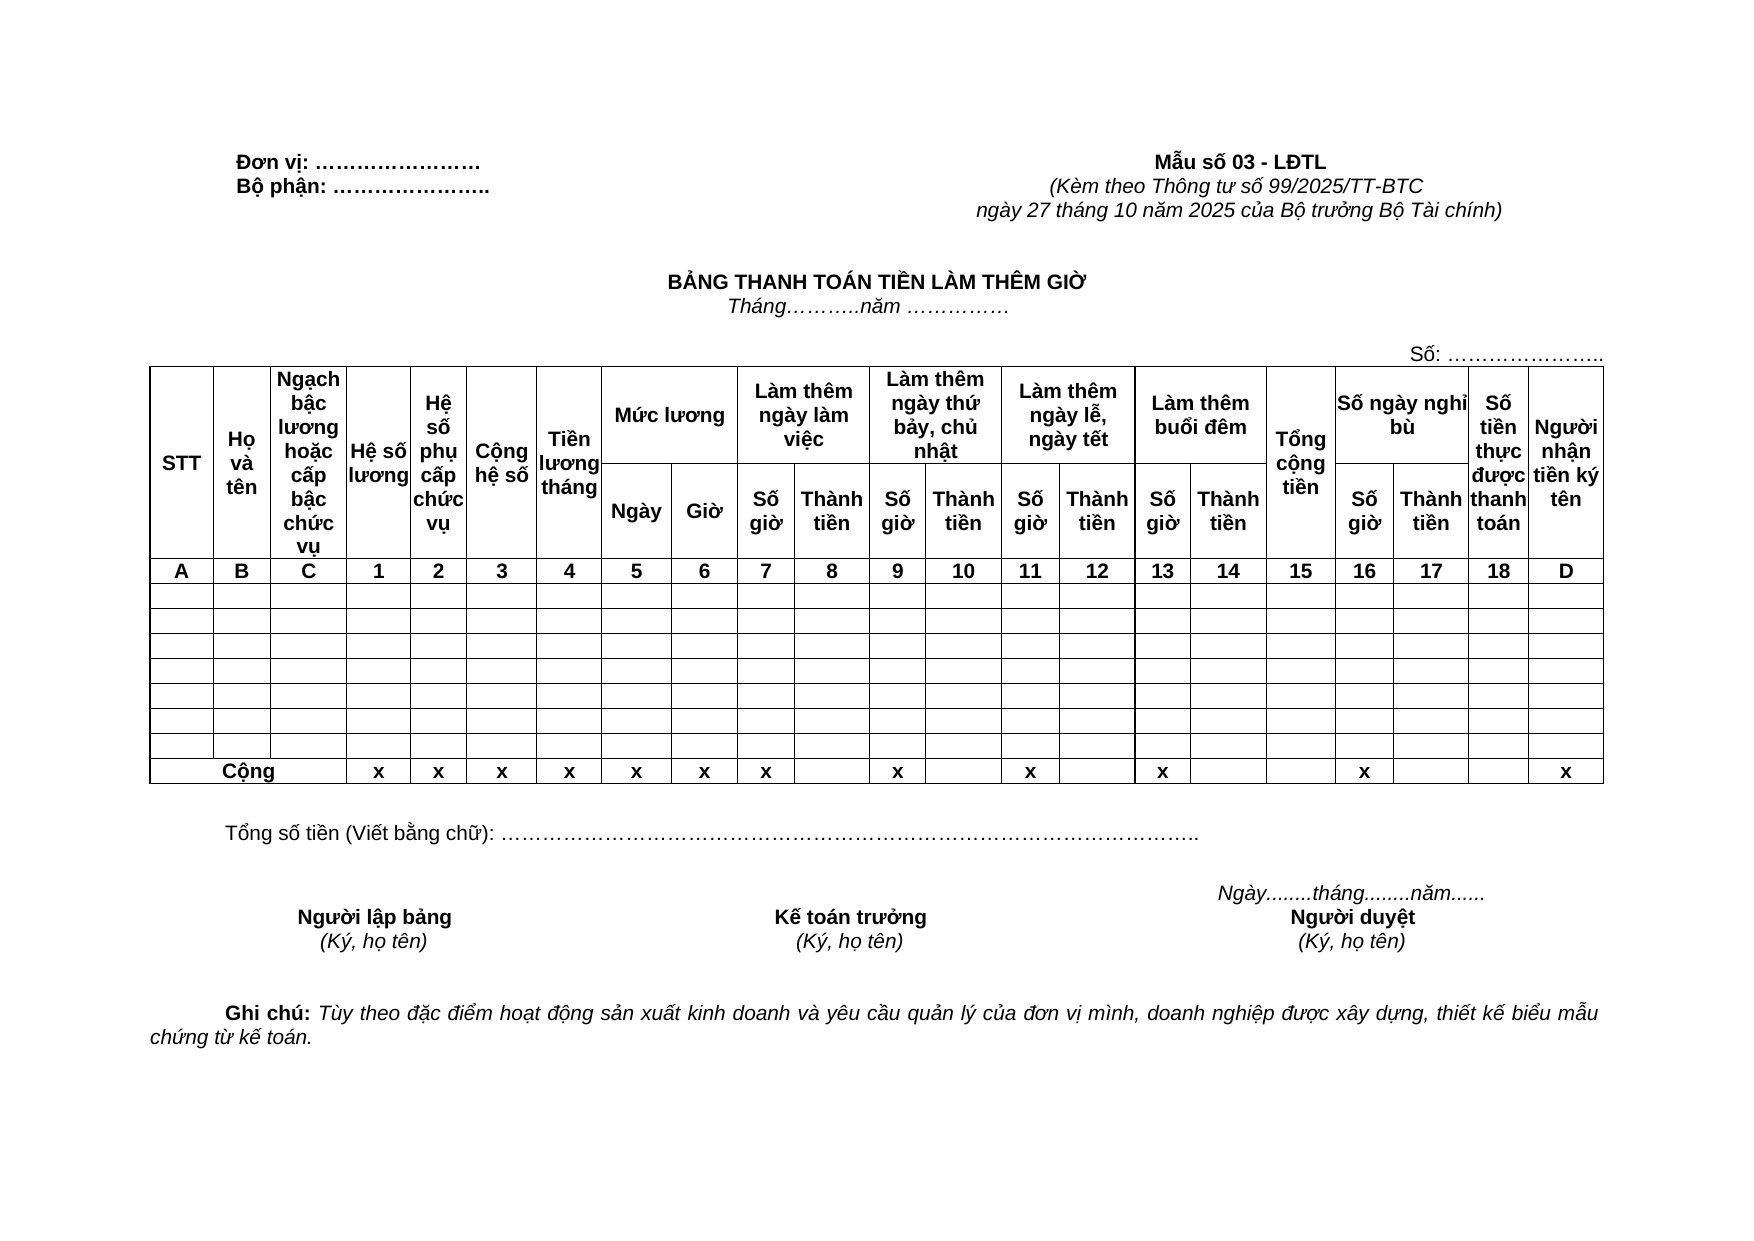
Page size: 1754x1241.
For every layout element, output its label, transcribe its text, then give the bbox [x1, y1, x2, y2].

table_cell [411, 584, 466, 608]
table_cell [602, 734, 671, 758]
table_cell [870, 584, 925, 608]
table_cell 16 [1336, 559, 1393, 583]
table_cell [795, 609, 869, 633]
table_cell x [1336, 759, 1393, 783]
table_cell [1394, 734, 1468, 758]
table_cell 11 [1002, 559, 1059, 583]
table_cell 2 [411, 559, 466, 583]
table_cell [347, 734, 410, 758]
table_cell [411, 684, 466, 708]
table_cell A [151, 559, 213, 583]
table_cell [1002, 634, 1059, 658]
table_cell B [214, 559, 270, 583]
table_cell Thành tiền [926, 464, 1001, 558]
table_cell 12 [1060, 559, 1134, 583]
table_header Số tiền thực được thanh toán [1469, 367, 1528, 558]
table_header STT [151, 367, 213, 558]
table_cell [467, 684, 536, 708]
table_cell Thành tiền [1191, 464, 1266, 558]
table_cell [1336, 734, 1393, 758]
table_header Mẫu số 03 - LĐTL (Kèm theo Thông tư số 99/2025/TT-BTC ngày 27 tháng 10 năm 2025 của Bộ trưởng Bộ Tài chính) [877, 150, 1604, 222]
table_header Người nhận tiền ký tên [1529, 367, 1603, 558]
table_cell D [1529, 559, 1603, 583]
table_cell 8 [795, 559, 869, 583]
table_cell [411, 659, 466, 683]
table_cell [926, 734, 1001, 758]
table_cell [1060, 634, 1134, 658]
table_cell [214, 709, 270, 733]
table_cell [347, 684, 410, 708]
table_cell [870, 659, 925, 683]
table_cell [672, 634, 737, 658]
table_cell [1002, 684, 1059, 708]
table_cell [1469, 709, 1528, 733]
table_cell [1191, 659, 1266, 683]
table_cell x [347, 759, 410, 783]
table_cell [271, 709, 346, 733]
table_cell [151, 684, 213, 708]
table_header Hệ số lương [347, 367, 410, 558]
text Số: ………………….. [150, 342, 1604, 366]
table_cell [537, 634, 601, 658]
table_cell [1267, 709, 1335, 733]
table_cell x [1136, 759, 1190, 783]
table_cell [738, 584, 794, 608]
table_cell [926, 609, 1001, 633]
table_cell [537, 609, 601, 633]
text Ghi chú: Tùy theo đặc điểm hoạt động sản xuất kinh doanh và yêu cầu quản lý của đơn vị mình, doanh nghiệp được xây dựng, thiết kế biểu mẫu chứng từ kế toán. [150, 1001, 1604, 1049]
table_header Mức lương [602, 367, 737, 462]
table_cell [795, 759, 869, 783]
table_cell x [1002, 759, 1059, 783]
table_cell [870, 734, 925, 758]
table_cell [1267, 734, 1335, 758]
table_cell [795, 659, 869, 683]
table_cell [1267, 609, 1335, 633]
table_cell x [1529, 759, 1603, 783]
table_cell 3 [467, 559, 536, 583]
table_header Cộng hệ số [467, 367, 536, 558]
table_cell [1529, 709, 1603, 733]
table_cell 6 [672, 559, 737, 583]
table_cell [151, 634, 213, 658]
table_cell [1469, 584, 1528, 608]
table_cell [602, 584, 671, 608]
table_cell [411, 734, 466, 758]
table_cell [347, 584, 410, 608]
table_cell [1136, 709, 1190, 733]
table_cell Số giờ [738, 464, 794, 558]
table_cell [1394, 709, 1468, 733]
table_cell 13 [1136, 559, 1190, 583]
text Tháng………..năm …………… [150, 294, 1604, 318]
table_cell [1060, 759, 1134, 783]
table_cell [795, 684, 869, 708]
table_cell [411, 634, 466, 658]
table_header Ngạch bậc lương hoặc cấp bậc chức vụ [271, 367, 346, 558]
table_cell [214, 634, 270, 658]
table_cell [271, 634, 346, 658]
table_cell [467, 634, 536, 658]
table_cell [1002, 659, 1059, 683]
table_cell [1002, 584, 1059, 608]
table_cell Số giờ [1336, 464, 1393, 558]
table_cell [602, 659, 671, 683]
table_cell [926, 659, 1001, 683]
table_cell [1002, 734, 1059, 758]
table_cell [1529, 659, 1603, 683]
table_cell [795, 734, 869, 758]
table_cell [1267, 684, 1335, 708]
table_cell [672, 609, 737, 633]
table_header Tổng cộng tiền [1267, 367, 1335, 558]
table_cell Thành tiền [1394, 464, 1468, 558]
table_cell [271, 584, 346, 608]
table_cell [347, 609, 410, 633]
table_cell [1060, 584, 1134, 608]
table_cell [1002, 709, 1059, 733]
table_cell [1136, 634, 1190, 658]
table_cell [1060, 734, 1134, 758]
table_cell [1136, 659, 1190, 683]
table_cell C [271, 559, 346, 583]
table_cell [926, 684, 1001, 708]
table_cell [1336, 609, 1393, 633]
table_cell 5 [602, 559, 671, 583]
table_cell [1529, 634, 1603, 658]
table_cell [1191, 634, 1266, 658]
table_header Số ngày nghỉ bù [1336, 367, 1468, 462]
table_cell [1529, 584, 1603, 608]
table_cell [537, 659, 601, 683]
table_cell 15 [1267, 559, 1335, 583]
table_cell [467, 709, 536, 733]
table_cell [738, 659, 794, 683]
table_cell [1060, 609, 1134, 633]
table_cell Thành tiền [795, 464, 869, 558]
table_cell [1267, 659, 1335, 683]
table_cell [271, 659, 346, 683]
table_cell [467, 734, 536, 758]
table_cell [537, 709, 601, 733]
table_cell [795, 634, 869, 658]
table_cell [672, 684, 737, 708]
table_cell [1267, 584, 1335, 608]
table_cell 18 [1469, 559, 1528, 583]
table_cell [1191, 734, 1266, 758]
table_cell [537, 684, 601, 708]
table_cell [602, 634, 671, 658]
table_cell [1469, 634, 1528, 658]
table_cell [214, 609, 270, 633]
table_cell Số giờ [1136, 464, 1190, 558]
table_cell [1394, 759, 1468, 783]
table_cell [1136, 584, 1190, 608]
table_cell Thành tiền [1060, 464, 1134, 558]
table_cell x [870, 759, 925, 783]
table_cell x [467, 759, 536, 783]
table_cell [347, 659, 410, 683]
table_cell [1336, 684, 1393, 708]
table_cell [1394, 634, 1468, 658]
table_cell Cộng [151, 759, 346, 783]
table_cell [1136, 684, 1190, 708]
table_cell [672, 584, 737, 608]
table_cell [1469, 609, 1528, 633]
table_cell [1336, 634, 1393, 658]
text BẢNG THANH TOÁN TIỀN LÀM THÊM GIỜ [150, 270, 1604, 294]
text Tổng số tiền (Viết bằng chữ): ……………………………………………………………………………………….. [150, 821, 1604, 845]
table_cell Số giờ [870, 464, 925, 558]
table_cell [1529, 609, 1603, 633]
table_cell Giờ [672, 464, 737, 558]
table_cell [1267, 634, 1335, 658]
table_header Người lập bảng (Ký, họ tên) [150, 881, 599, 977]
table_cell [870, 684, 925, 708]
table_cell [1136, 609, 1190, 633]
table_cell [214, 734, 270, 758]
table_cell [214, 659, 270, 683]
table_cell [602, 609, 671, 633]
table_cell 7 [738, 559, 794, 583]
table_cell [795, 709, 869, 733]
table_cell 17 [1394, 559, 1468, 583]
table_header Đơn vị: …………………… Bộ phận: ………………….. [150, 150, 877, 222]
table_cell [411, 709, 466, 733]
table_cell [151, 584, 213, 608]
table_cell [602, 684, 671, 708]
table_header Làm thêm ngày thứ bảy, chủ nhật [870, 367, 1001, 462]
table_cell [467, 659, 536, 683]
table_cell [214, 584, 270, 608]
table_cell x [602, 759, 671, 783]
table_cell [347, 634, 410, 658]
table_cell [1191, 709, 1266, 733]
table_header Làm thêm ngày làm việc [738, 367, 869, 462]
table_cell [926, 584, 1001, 608]
table_cell 14 [1191, 559, 1266, 583]
table_cell [672, 659, 737, 683]
table_cell [271, 734, 346, 758]
table_cell [271, 684, 346, 708]
table_cell [738, 634, 794, 658]
table_cell [1394, 659, 1468, 683]
table_cell [870, 634, 925, 658]
table_cell [1191, 609, 1266, 633]
table_cell [1529, 684, 1603, 708]
table_cell [602, 709, 671, 733]
table_cell [1191, 759, 1266, 783]
table_cell [870, 609, 925, 633]
table_cell [926, 709, 1001, 733]
table_cell [870, 709, 925, 733]
table_cell [1336, 584, 1393, 608]
table_header Kế toán trưởng (Ký, họ tên) [599, 881, 1102, 977]
table_cell [1394, 684, 1468, 708]
table_cell x [537, 759, 601, 783]
table_cell [926, 759, 1001, 783]
table_header Hệ số phụ cấp chức vụ [411, 367, 466, 558]
table_cell [537, 584, 601, 608]
table_cell [738, 709, 794, 733]
table_header Tiền lương tháng [537, 367, 601, 558]
table_cell [1469, 684, 1528, 708]
table_cell [738, 609, 794, 633]
table_cell [1394, 609, 1468, 633]
table_header Làm thêm buổi đêm [1136, 367, 1266, 462]
table_cell [467, 584, 536, 608]
table_cell [672, 709, 737, 733]
table_cell Ngày [602, 464, 671, 558]
table_cell 9 [870, 559, 925, 583]
table_cell 10 [926, 559, 1001, 583]
table_cell [1060, 709, 1134, 733]
table_cell x [672, 759, 737, 783]
table_cell [1469, 734, 1528, 758]
table_cell [1469, 759, 1528, 783]
table_header Ngày........tháng........năm...... Người duyệt (Ký, họ tên) [1102, 881, 1604, 977]
table_cell 4 [537, 559, 601, 583]
table_cell [1060, 684, 1134, 708]
table_cell [795, 584, 869, 608]
table_cell [271, 609, 346, 633]
table_cell [151, 709, 213, 733]
table_cell [537, 734, 601, 758]
table_cell [151, 659, 213, 683]
table_cell [347, 709, 410, 733]
table_cell [1267, 759, 1335, 783]
table_cell [467, 609, 536, 633]
table_cell 1 [347, 559, 410, 583]
table_cell Số giờ [1002, 464, 1059, 558]
table_cell [926, 634, 1001, 658]
table_cell [1529, 734, 1603, 758]
table_cell [411, 609, 466, 633]
table_cell [1469, 659, 1528, 683]
table_header Họ và tên [214, 367, 270, 558]
table_cell [1336, 659, 1393, 683]
table_cell [1191, 684, 1266, 708]
table_cell [1336, 709, 1393, 733]
table_cell [738, 684, 794, 708]
table_cell [1060, 659, 1134, 683]
table_cell [1002, 609, 1059, 633]
table_header Làm thêm ngày lễ, ngày tết [1002, 367, 1134, 462]
table_cell [738, 734, 794, 758]
table_cell [1394, 584, 1468, 608]
table_cell [1136, 734, 1190, 758]
table_cell x [411, 759, 466, 783]
table_cell [151, 609, 213, 633]
table_cell [672, 734, 737, 758]
table_cell [151, 734, 213, 758]
table_cell [214, 684, 270, 708]
table_cell [1191, 584, 1266, 608]
table_cell x [738, 759, 794, 783]
